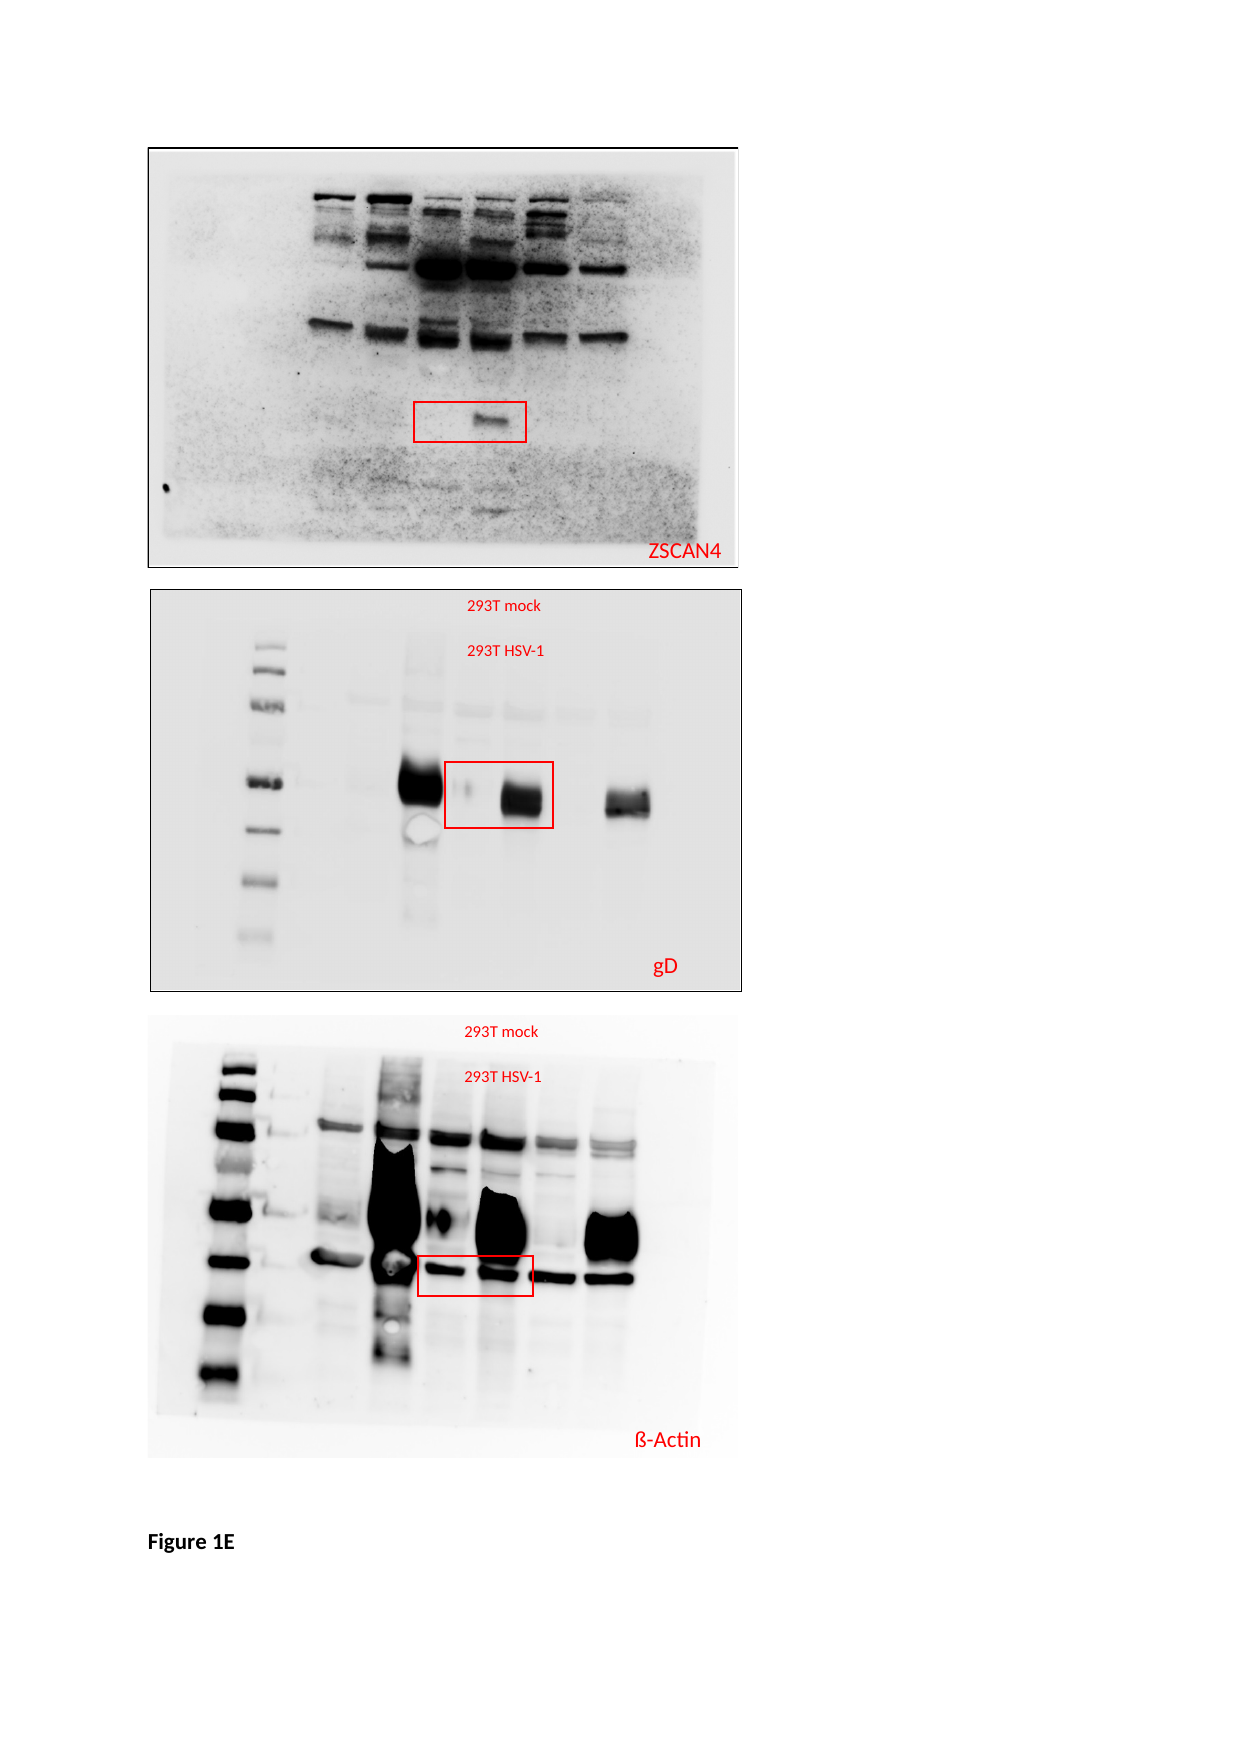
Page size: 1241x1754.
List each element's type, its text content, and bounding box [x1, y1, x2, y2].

picture [147, 1015, 739, 1458]
picture [151, 590, 740, 990]
picture [147, 147, 739, 568]
text Figure 1E [148, 1527, 1093, 1555]
